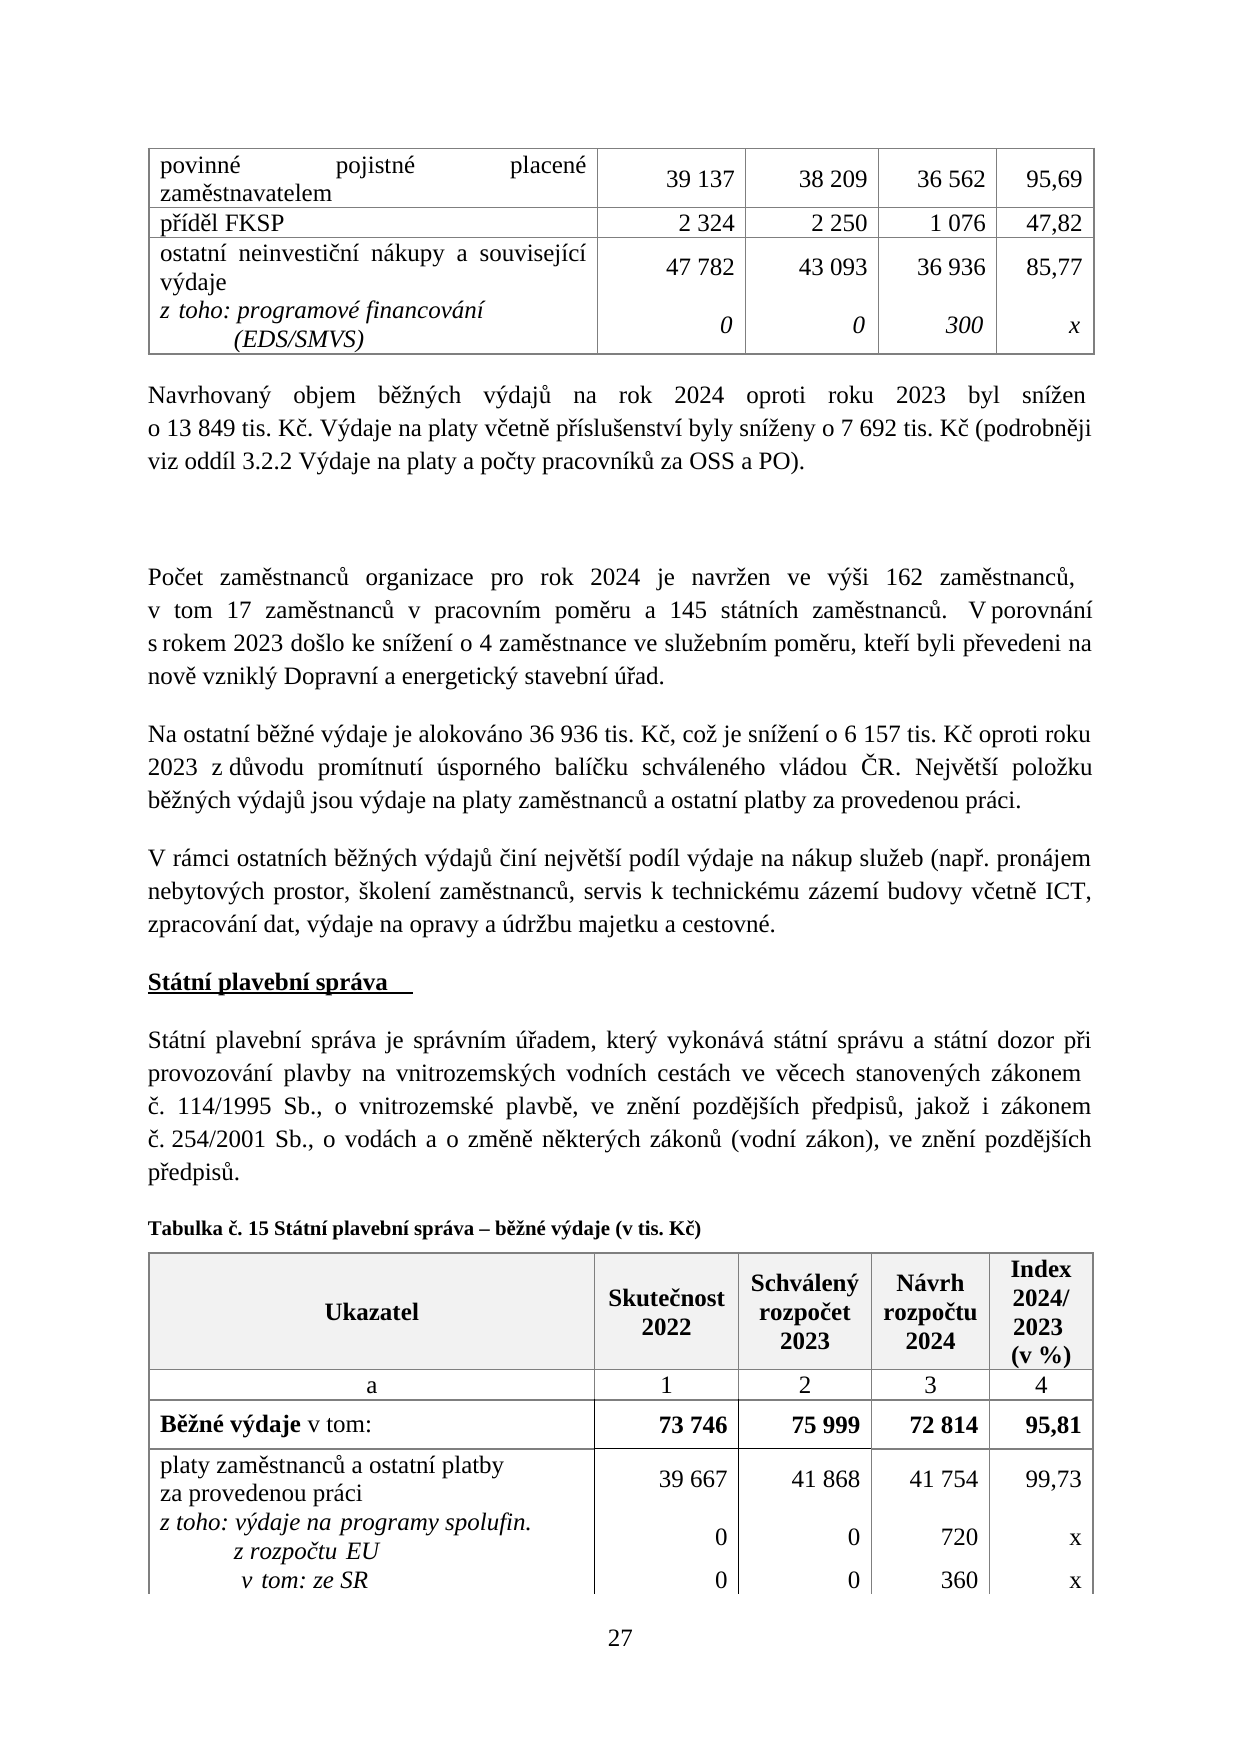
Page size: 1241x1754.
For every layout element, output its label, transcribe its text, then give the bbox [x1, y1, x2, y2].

table_cell 47,82 [997, 208, 1093, 237]
table_header Schválený rozpočet 2023 [739, 1254, 871, 1369]
table_cell 0 [595, 1507, 738, 1565]
table_cell 2 324 [598, 208, 745, 237]
text Navrhovaný objem běžných výdajů na rok 2024 oproti roku 2023 byl snížen o 13 849 tis. Kč. Výdaje na platy včetně příslušenství byly sníženy o 7 692 tis. Kč (podrobněji viz oddíl 3.2.2 Výdaje na platy a počty pracovníků za OSS a PO). [148, 380, 1093, 475]
table_cell x [990, 1507, 1092, 1565]
table_cell x [997, 296, 1093, 353]
table_cell 43 093 [746, 238, 878, 296]
table_cell 0 [595, 1565, 738, 1593]
table_cell 99,73 [990, 1450, 1092, 1507]
table_cell ostatní neinvestiční nákupy a související výdaje [150, 238, 597, 296]
table_cell 75 999 [739, 1401, 871, 1448]
table_cell 2 [739, 1370, 871, 1399]
text Počet zaměstnanců organizace pro rok 2024 je navržen ve výši 162 zaměstnanců, v tom 17 zaměstnanců v pracovním poměru a 145 státních zaměstnanců. V porovnání s rokem 2023 došlo ke snížení o 4 zaměstnance ve služebním poměru, kteří byli převedeni na nově vzniklý Dopravní a energetický stavební úřad. [148, 562, 1093, 690]
table_cell 41 754 [872, 1450, 989, 1507]
table_cell 1 076 [879, 208, 996, 237]
table_cell 36 936 [879, 238, 996, 296]
table_cell 95,81 [990, 1401, 1092, 1448]
table_cell x [990, 1565, 1092, 1593]
text Státní plavební správa [148, 967, 1093, 996]
text V rámci ostatních běžných výdajů činí největší podíl výdaje na nákup služeb (např. pronájem nebytových prostor, školení zaměstnanců, servis k technickému zázemí budovy včetně ICT, zpracování dat, výdaje na opravy a údržbu majetku a cestovné. [148, 843, 1093, 938]
table_cell 0 [739, 1565, 871, 1593]
table_cell 720 [872, 1507, 989, 1565]
table_cell z toho: programové financování (EDS/SMVS) [150, 296, 597, 353]
table_cell 4 [990, 1370, 1092, 1399]
table_cell 39 137 [598, 149, 745, 207]
table_cell 73 746 [595, 1401, 738, 1448]
table_cell 3 [872, 1370, 989, 1399]
table_cell povinné pojistné placené zaměstnavatelem [150, 149, 597, 207]
table_cell 39 667 [595, 1449, 738, 1507]
table_cell 36 562 [879, 149, 996, 207]
table_cell 0 [746, 296, 878, 353]
table_cell 95,69 [997, 149, 1093, 207]
table_cell 85,77 [997, 238, 1093, 296]
table_cell 41 868 [739, 1449, 871, 1507]
table_cell příděl FKSP [150, 208, 597, 237]
table_header Ukazatel [150, 1254, 594, 1369]
table_cell 0 [598, 296, 745, 353]
text Státní plavební správa je správním úřadem, který vykonává státní správu a státní dozor při provozování plavby na vnitrozemských vodních cestách ve věcech stanovených zákonem č. 114/1995 Sb., o vnitrozemské plavbě, ve znění pozdějších předpisů, jakož i zákonem č. 254/2001 Sb., o vodách a o změně některých zákonů (vodní zákon), ve znění pozdějších předpisů. [148, 1025, 1093, 1186]
table_header Skutečnost 2022 [595, 1254, 738, 1369]
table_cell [150, 1507, 594, 1565]
table_cell 72 814 [872, 1401, 989, 1448]
table_cell 360 [872, 1565, 989, 1593]
table_cell 47 782 [598, 238, 745, 296]
table_header Index 2024/ 2023 (v %) [990, 1254, 1092, 1369]
table_cell 300 [879, 296, 996, 353]
table_cell v tom: ze SR [150, 1565, 594, 1593]
table_cell 0 [739, 1507, 871, 1565]
table_cell 2 250 [746, 208, 878, 237]
table_cell 38 209 [746, 149, 878, 207]
table_header Návrh rozpočtu 2024 [872, 1254, 989, 1369]
table_cell a [150, 1370, 594, 1399]
table_cell 1 [595, 1370, 738, 1399]
text Na ostatní běžné výdaje je alokováno 36 936 tis. Kč, což je snížení o 6 157 tis. Kč oproti roku 2023 z důvodu promítnutí úsporného balíčku schváleného vládou ČR. Největší položku běžných výdajů jsou výdaje na platy zaměstnanců a ostatní platby za provedenou práci. [148, 719, 1093, 814]
table_cell Běžné výdaje v tom: [150, 1401, 594, 1448]
text Tabulka č. 15 Státní plavební správa – běžné výdaje (v tis. Kč) [148, 1216, 1093, 1239]
table_cell platy zaměstnanců a ostatní platby za provedenou práci [150, 1450, 594, 1507]
